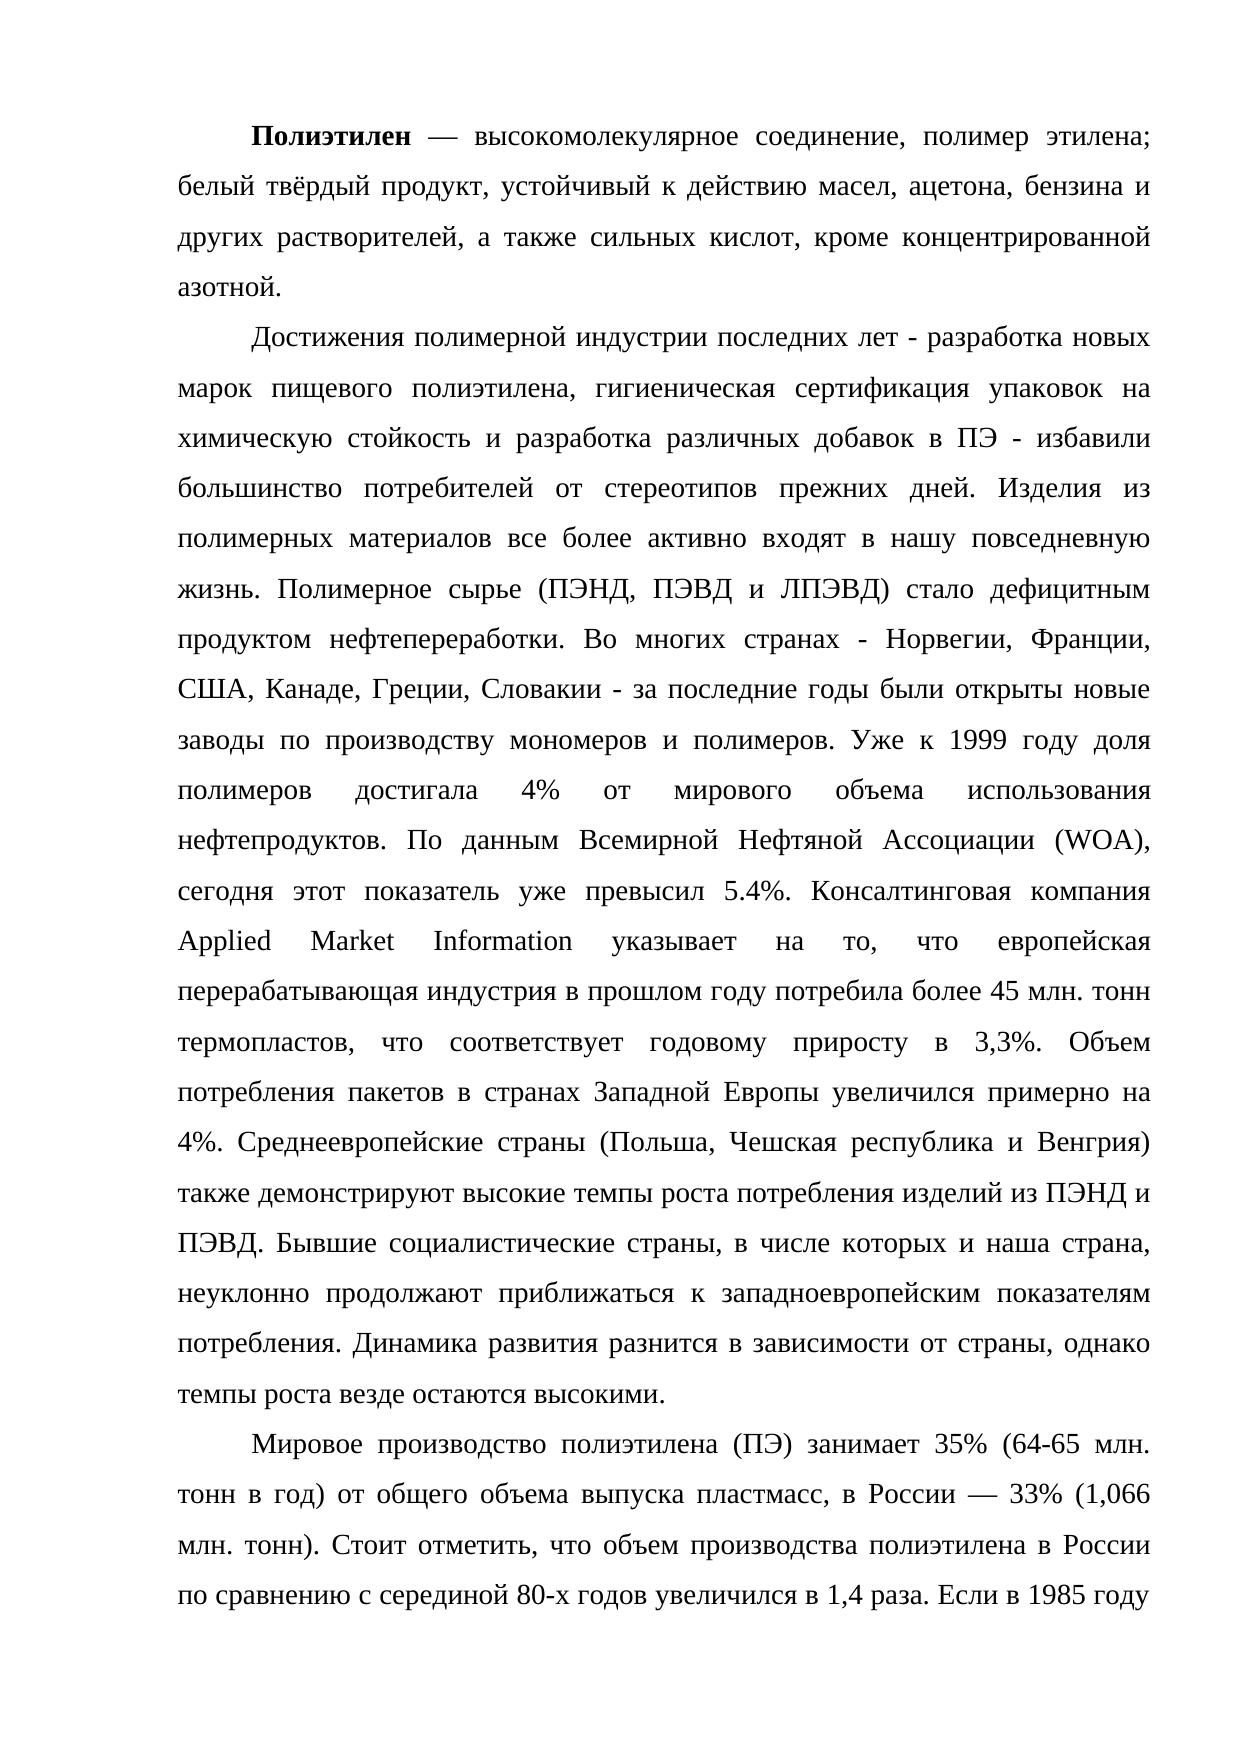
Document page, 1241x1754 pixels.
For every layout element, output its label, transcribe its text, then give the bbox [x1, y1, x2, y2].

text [177, 1426, 1152, 1611]
text Достижения полимерной индустрии последних лет - разработка новых марок пищевого полиэтилена, гигиеническая сертификация упаковок на химическую стойкость и разработка различных добавок в ПЭ - избавили большинство потребителей от стереотипов прежних дней. Изделия из полимерных материалов все более активно входят в нашу повседневную жизнь. Полимерное сырье (ПЭНД, ПЭВД и ЛПЭВД) стало дефицитным продуктом нефтепереработки. Во многих странах - Норвегии, Франции, США, Канаде, Греции, Словакии - за последние годы были открыты новые заводы по производству мономеров и полимеров. Уже к 1999 году доля полимеров достигала 4% от мирового объема использования нефтепродуктов. По данным Всемирной Нефтяной Ассоциации (WOA), сегодня этот показатель уже превысил 5.4%. Консалтинговая компания Applied Market Information указывает на то, что европейская перерабатывающая индустрия в прошлом году потребила более 45 млн. тонн термопластов, что соответствует годовому приросту в 3,3%. Объем потребления пакетов в странах Западной Европы увеличился примерно на 4%. Среднеевропейские страны (Польша, Чешская республика и Венгрия) также демонстрируют высокие темпы роста потребления изделий из ПЭНД и ПЭВД. Бывшие социалистические страны, в числе которых и наша страна, неуклонно продолжают приближаться к западноевропейским показателям потребления. Динамика развития разнится в зависимости от страны, однако темпы роста везде остаются высокими. [177, 319, 1152, 1409]
text Полиэтилен — высокомолекулярное соединение, полимер этилена; белый твёрдый продукт, устойчивый к действию масел, ацетона, бензина и других растворителей, а также сильных кислот, кроме концентрированной азотной. [177, 118, 1152, 303]
